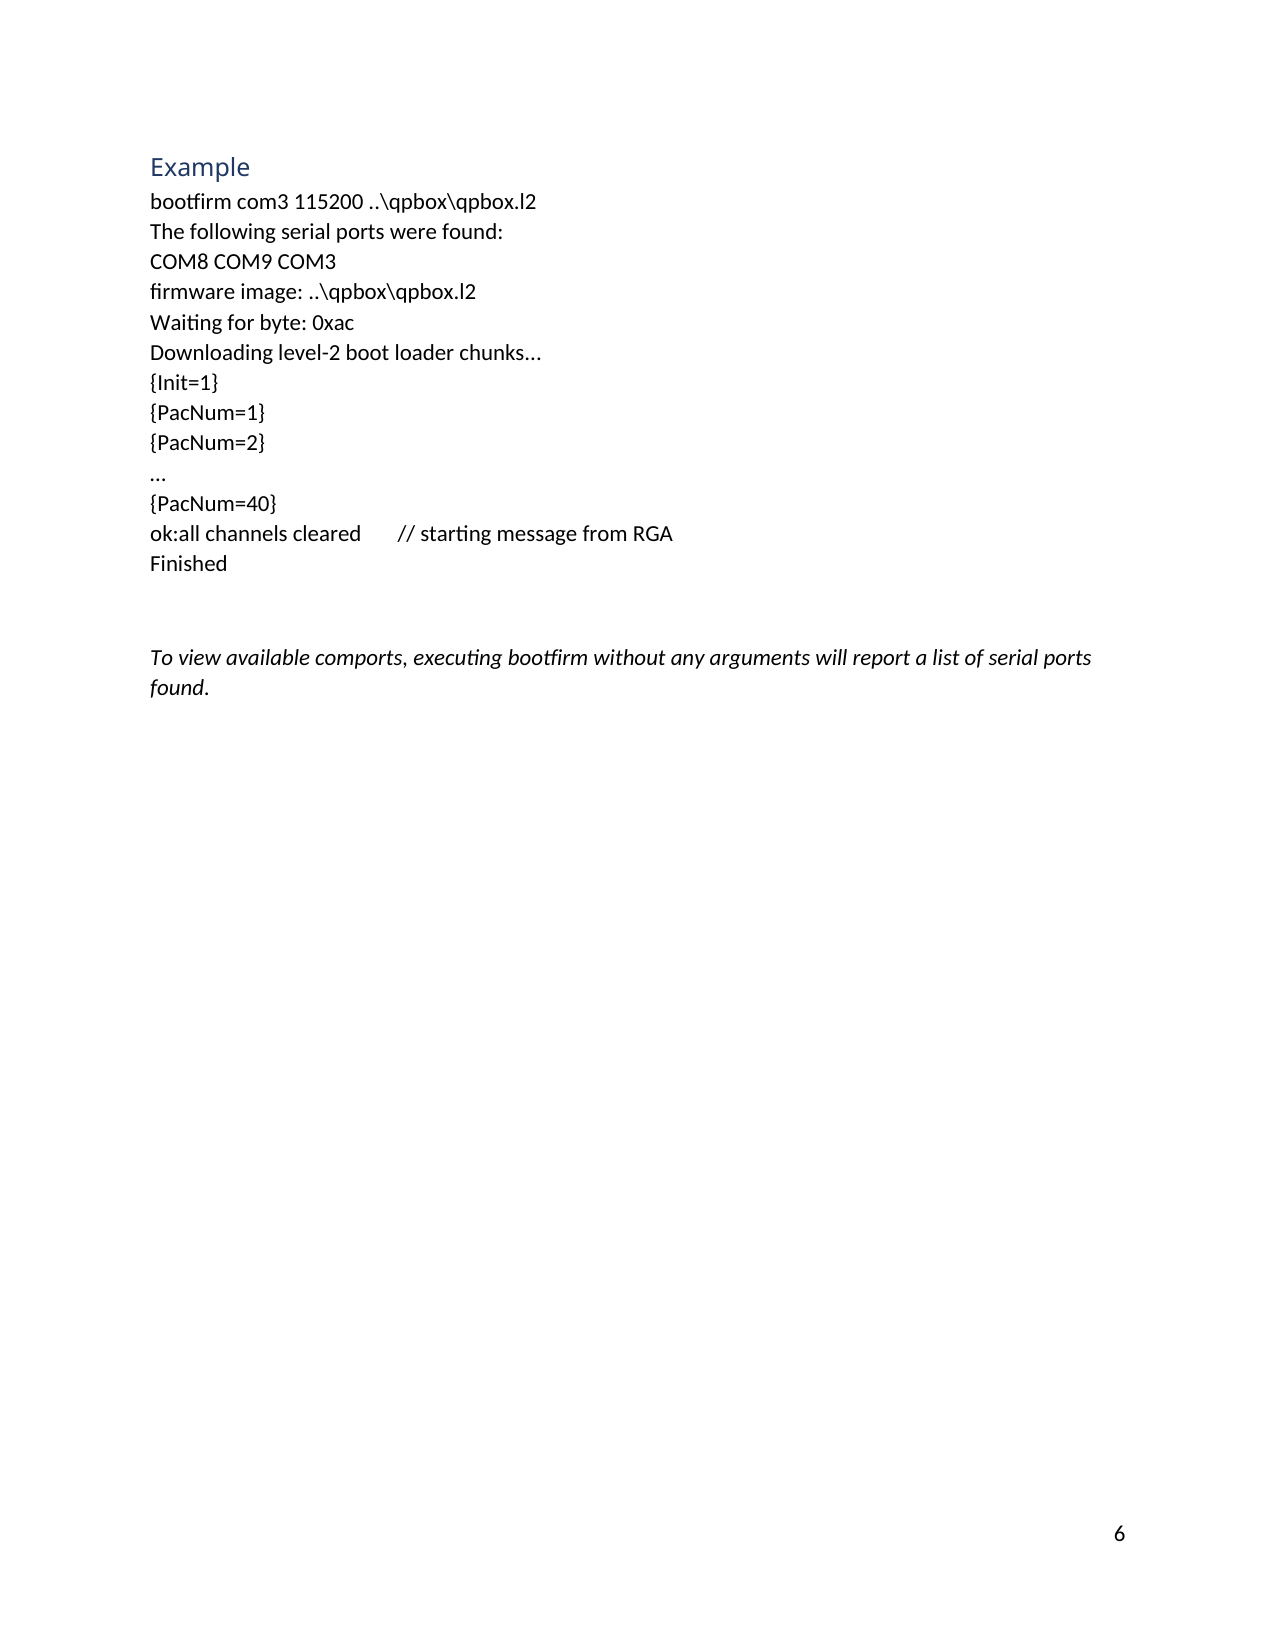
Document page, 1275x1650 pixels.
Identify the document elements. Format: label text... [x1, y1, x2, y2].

subtitle Example [150, 150, 1125, 184]
text bootfirm com3 115200 ..\qpbox\qpbox.l2 The following serial ports were found: COM8 COM9 COM3 firmware image: ..\qpbox\qpbox.l2 Waiting for byte: 0xac Downloading level-2 boot loader chunks... {Init=1} {PacNum=1} {PacNum=2} … {PacNum=40} ok:all channels cleared // starting message from RGA Finished [150, 187, 1125, 577]
text To view available comports, executing bootfirm without any arguments will report a list of serial ports found. [150, 643, 1125, 701]
